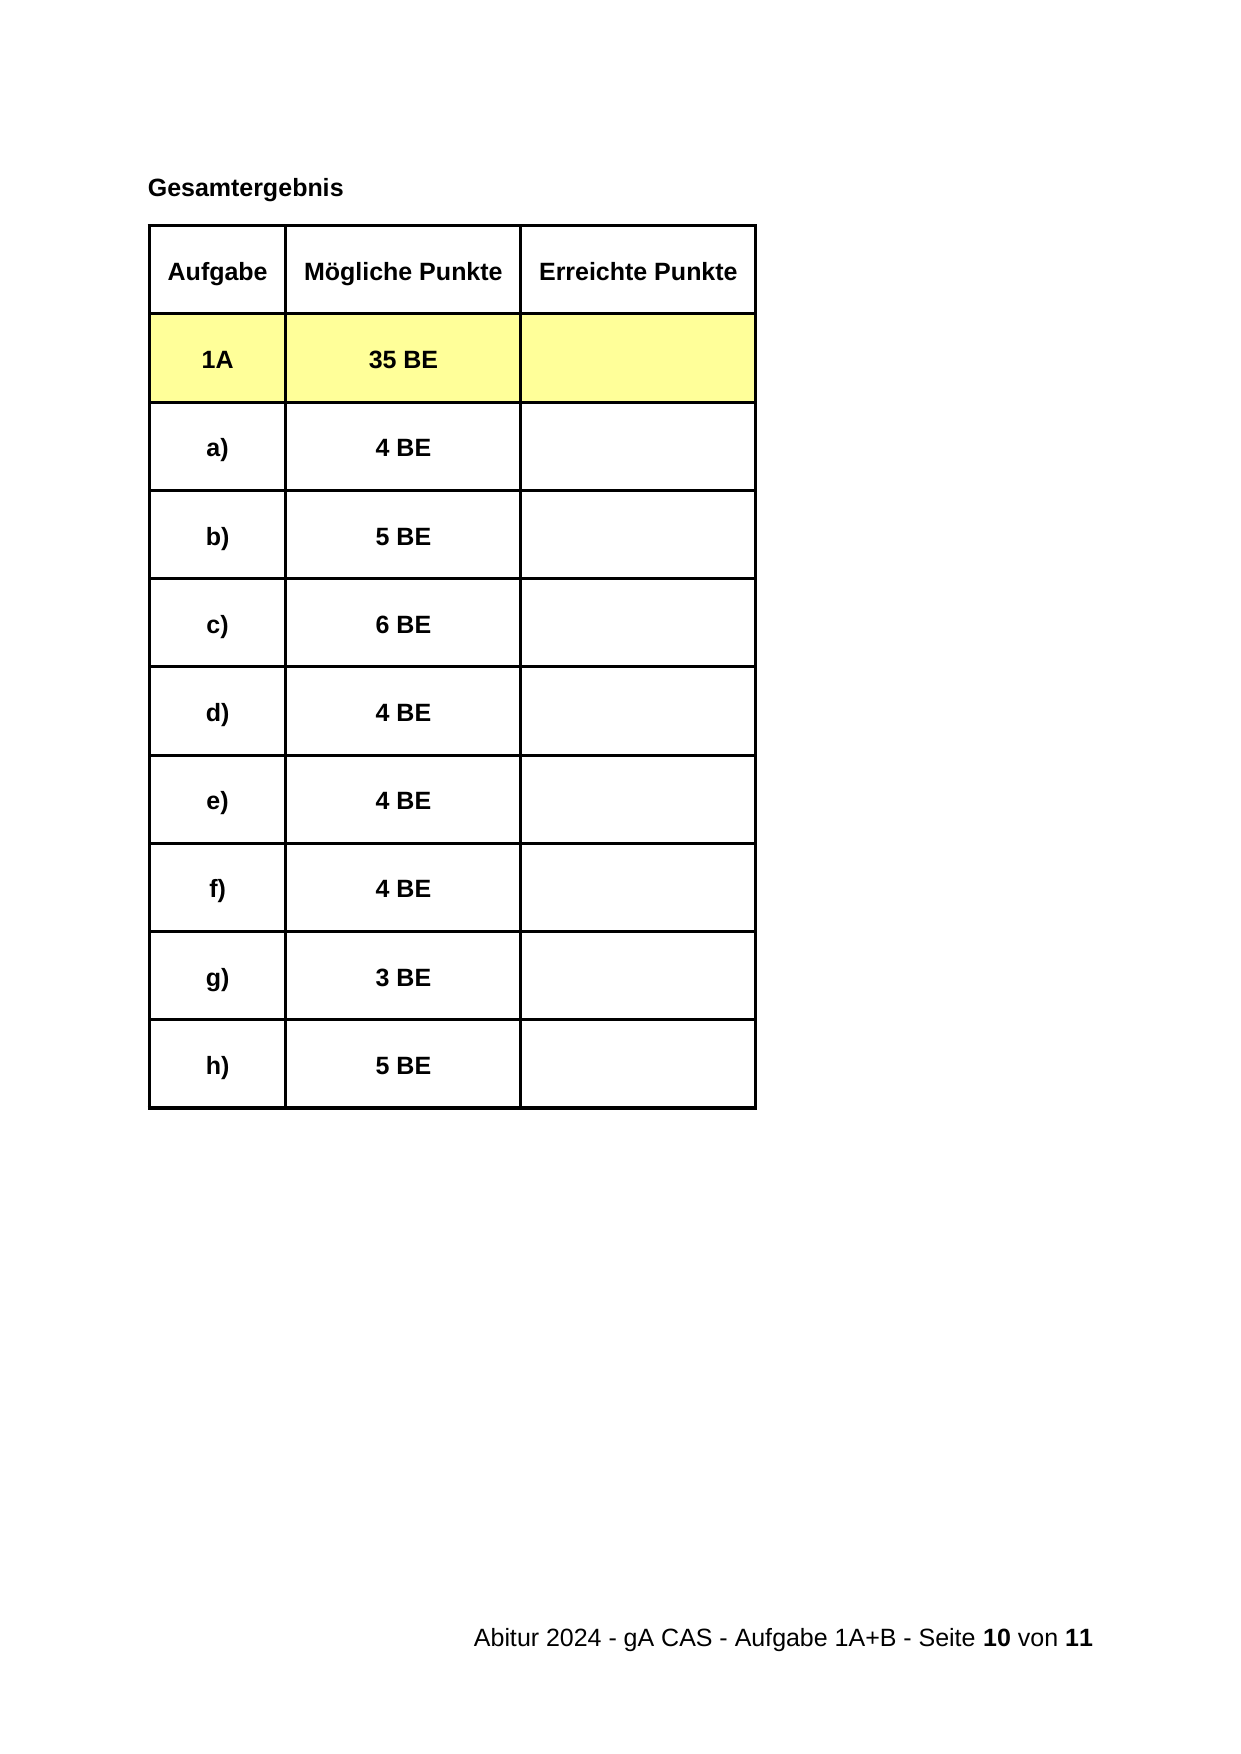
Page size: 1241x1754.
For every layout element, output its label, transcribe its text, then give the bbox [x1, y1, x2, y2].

table_cell d) [151, 668, 284, 753]
table_cell b) [151, 492, 284, 577]
table_cell [522, 492, 754, 577]
table_cell e) [151, 757, 284, 842]
table_cell [522, 933, 754, 1018]
table_cell 4 BE [287, 404, 519, 489]
table_cell [522, 668, 754, 753]
table_cell 5 BE [287, 492, 519, 577]
subtitle Gesamtergebnis [148, 173, 1093, 201]
table_cell c) [151, 580, 284, 665]
table_cell 4 BE [287, 845, 519, 930]
table_cell g) [151, 933, 284, 1018]
table_cell [522, 1021, 754, 1106]
table_cell [522, 404, 754, 489]
table_cell 4 BE [287, 668, 519, 753]
table_cell 4 BE [287, 757, 519, 842]
table_cell f) [151, 845, 284, 930]
table_header Mögliche Punkte [287, 227, 519, 312]
table_cell [522, 845, 754, 930]
table_cell 6 BE [287, 580, 519, 665]
table_cell h) [151, 1021, 284, 1106]
table_cell [522, 315, 754, 401]
table_header Aufgabe [151, 227, 284, 312]
table_cell a) [151, 404, 284, 489]
table_header Erreichte Punkte [522, 227, 754, 312]
table_cell 35 BE [287, 315, 519, 401]
table_cell [522, 757, 754, 842]
table_cell 5 BE [287, 1021, 519, 1106]
table_cell 3 BE [287, 933, 519, 1018]
table_cell 1A [151, 315, 284, 401]
table_cell [522, 580, 754, 665]
